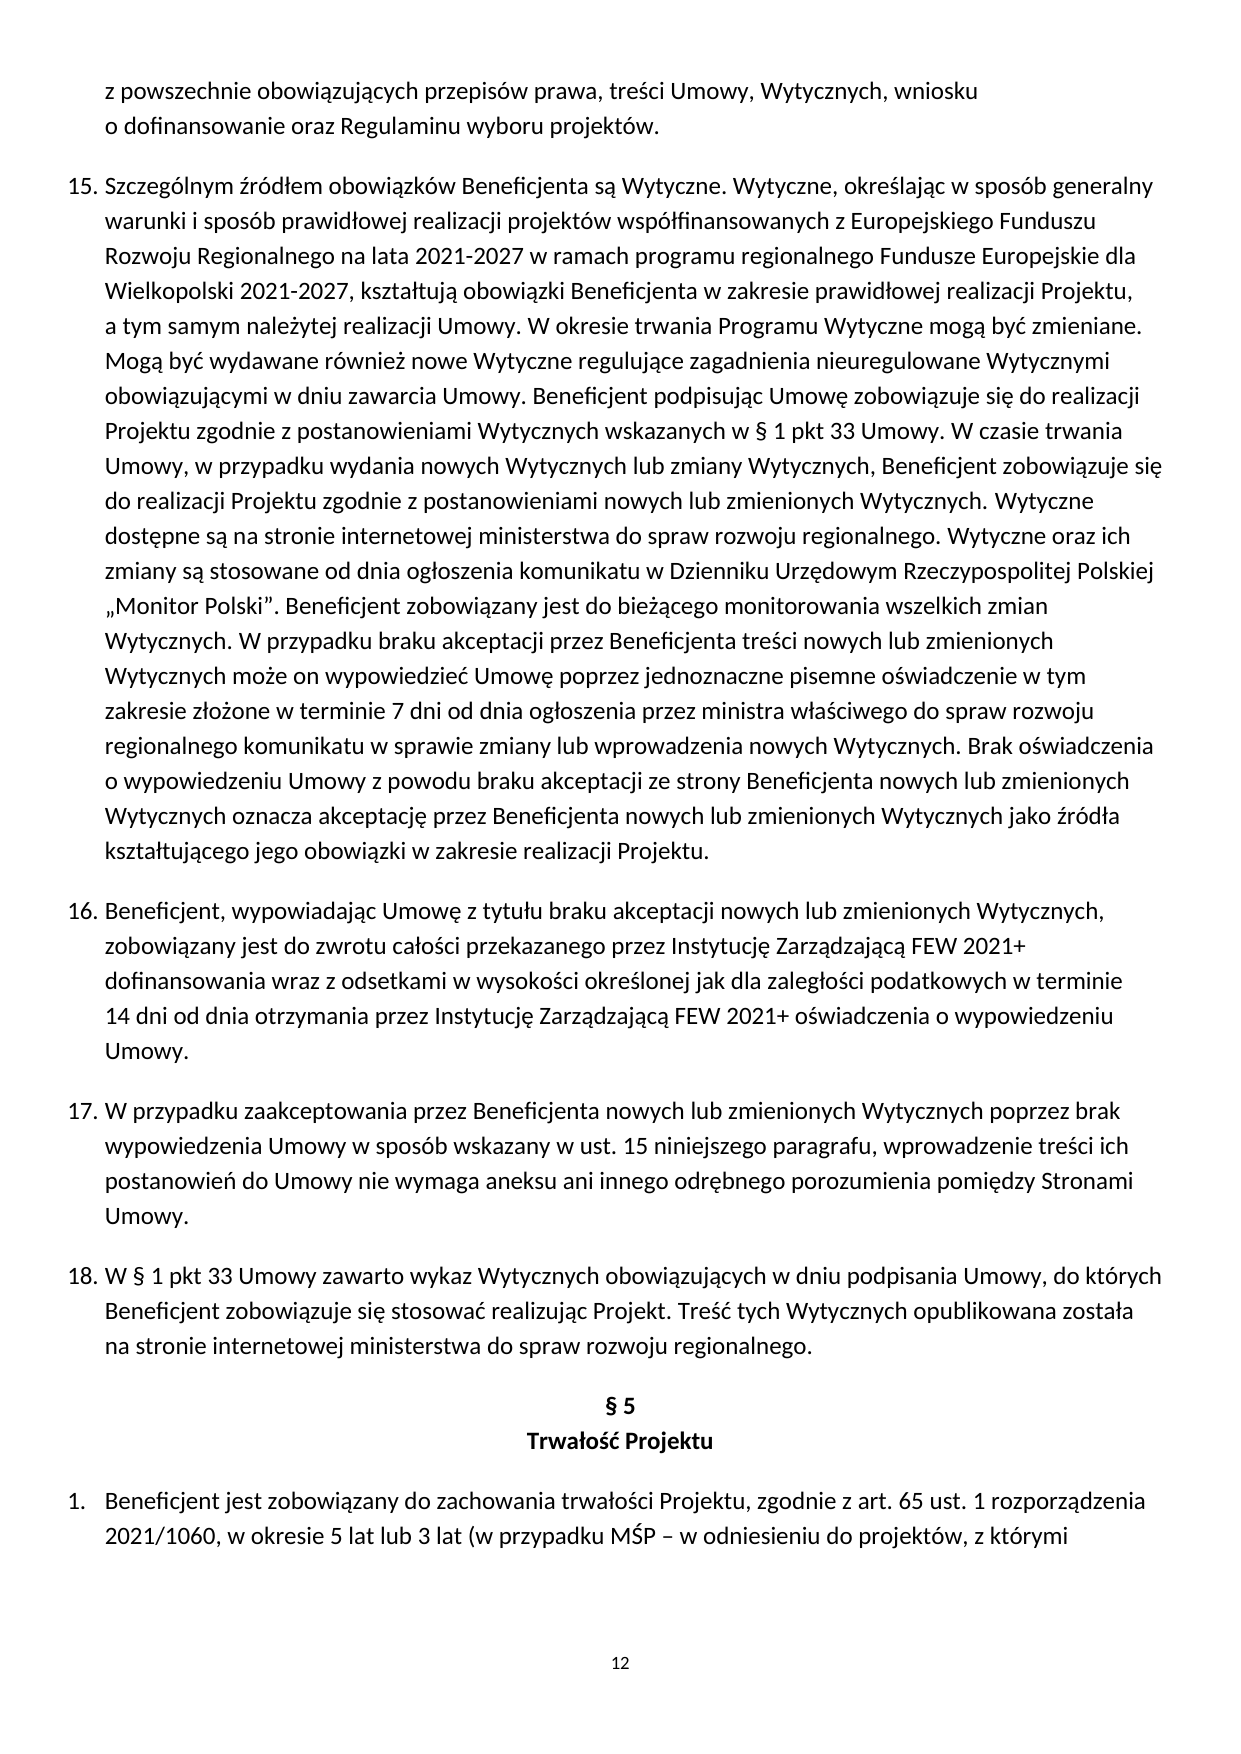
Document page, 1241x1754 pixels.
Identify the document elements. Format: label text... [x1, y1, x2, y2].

text Beneficjent, wypowiadając Umowę z tytułu braku akceptacji nowych lub zmienionych Wytycznych, zobowiązany jest do zwrotu całości przekazanego przez Instytucję Zarządzającą FEW 2021+ dofinansowania wraz z odsetkami w wysokości określonej jak dla zaległości podatkowych w terminie 14 dni od dnia otrzymania przez Instytucję Zarządzającą FEW 2021+ oświadczenia o wypowiedzeniu Umowy. [67, 895, 1165, 1066]
text W § 1 pkt 33 Umowy zawarto wykaz Wytycznych obowiązujących w dniu podpisania Umowy, do których Beneficjent zobowiązuje się stosować realizując Projekt. Treść tych Wytycznych opublikowana została na stronie internetowej ministerstwa do spraw rozwoju regionalnego. [67, 1260, 1165, 1361]
subtitle § 5 [75, 1390, 1165, 1421]
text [67, 75, 1165, 141]
text W przypadku zaakceptowania przez Beneficjenta nowych lub zmienionych Wytycznych poprzez brak wypowiedzenia Umowy w sposób wskazany w ust. 15 niniejszego paragrafu, wprowadzenie treści ich postanowień do Umowy nie wymaga aneksu ani innego odrębnego porozumienia pomiędzy Stronami Umowy. [67, 1095, 1165, 1231]
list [67, 1485, 1165, 1586]
subtitle Trwałość Projektu [75, 1425, 1165, 1456]
text Szczególnym źródłem obowiązków Beneficjenta są Wytyczne. Wytyczne, określając w sposób generalny warunki i sposób prawidłowej realizacji projektów współfinansowanych z Europejskiego Funduszu Rozwoju Regionalnego na lata 2021-2027 w ramach programu regionalnego Fundusze Europejskie dla Wielkopolski 2021-2027, kształtują obowiązki Beneficjenta w zakresie prawidłowej realizacji Projektu, a tym samym należytej realizacji Umowy. W okresie trwania Programu Wytyczne mogą być zmieniane. Mogą być wydawane również nowe Wytyczne regulujące zagadnienia nieuregulowane Wytycznymi obowiązującymi w dniu zawarcia Umowy. Beneficjent podpisując Umowę zobowiązuje się do realizacji Projektu zgodnie z postanowieniami Wytycznych wskazanych w § 1 pkt 33 Umowy. W czasie trwania Umowy, w przypadku wydania nowych Wytycznych lub zmiany Wytycznych, Beneficjent zobowiązuje się do realizacji Projektu zgodnie z postanowieniami nowych lub zmienionych Wytycznych. Wytyczne dostępne są na stronie internetowej ministerstwa do spraw rozwoju regionalnego. Wytyczne oraz ich zmiany są stosowane od dnia ogłoszenia komunikatu w Dzienniku Urzędowym Rzeczypospolitej Polskiej „Monitor Polski”. Beneficjent zobowiązany jest do bieżącego monitorowania wszelkich zmian Wytycznych. W przypadku braku akceptacji przez Beneficjenta treści nowych lub zmienionych Wytycznych może on wypowiedzieć Umowę poprzez jednoznaczne pisemne oświadczenie w tym zakresie złożone w terminie 7 dni od dnia ogłoszenia przez ministra właściwego do spraw rozwoju regionalnego komunikatu w sprawie zmiany lub wprowadzenia nowych Wytycznych. Brak oświadczenia o wypowiedzeniu Umowy z powodu braku akceptacji ze strony Beneficjenta nowych lub zmienionych Wytycznych oznacza akceptację przez Beneficjenta nowych lub zmienionych Wytycznych jako źródła kształtującego jego obowiązki w zakresie realizacji Projektu. [67, 170, 1165, 866]
